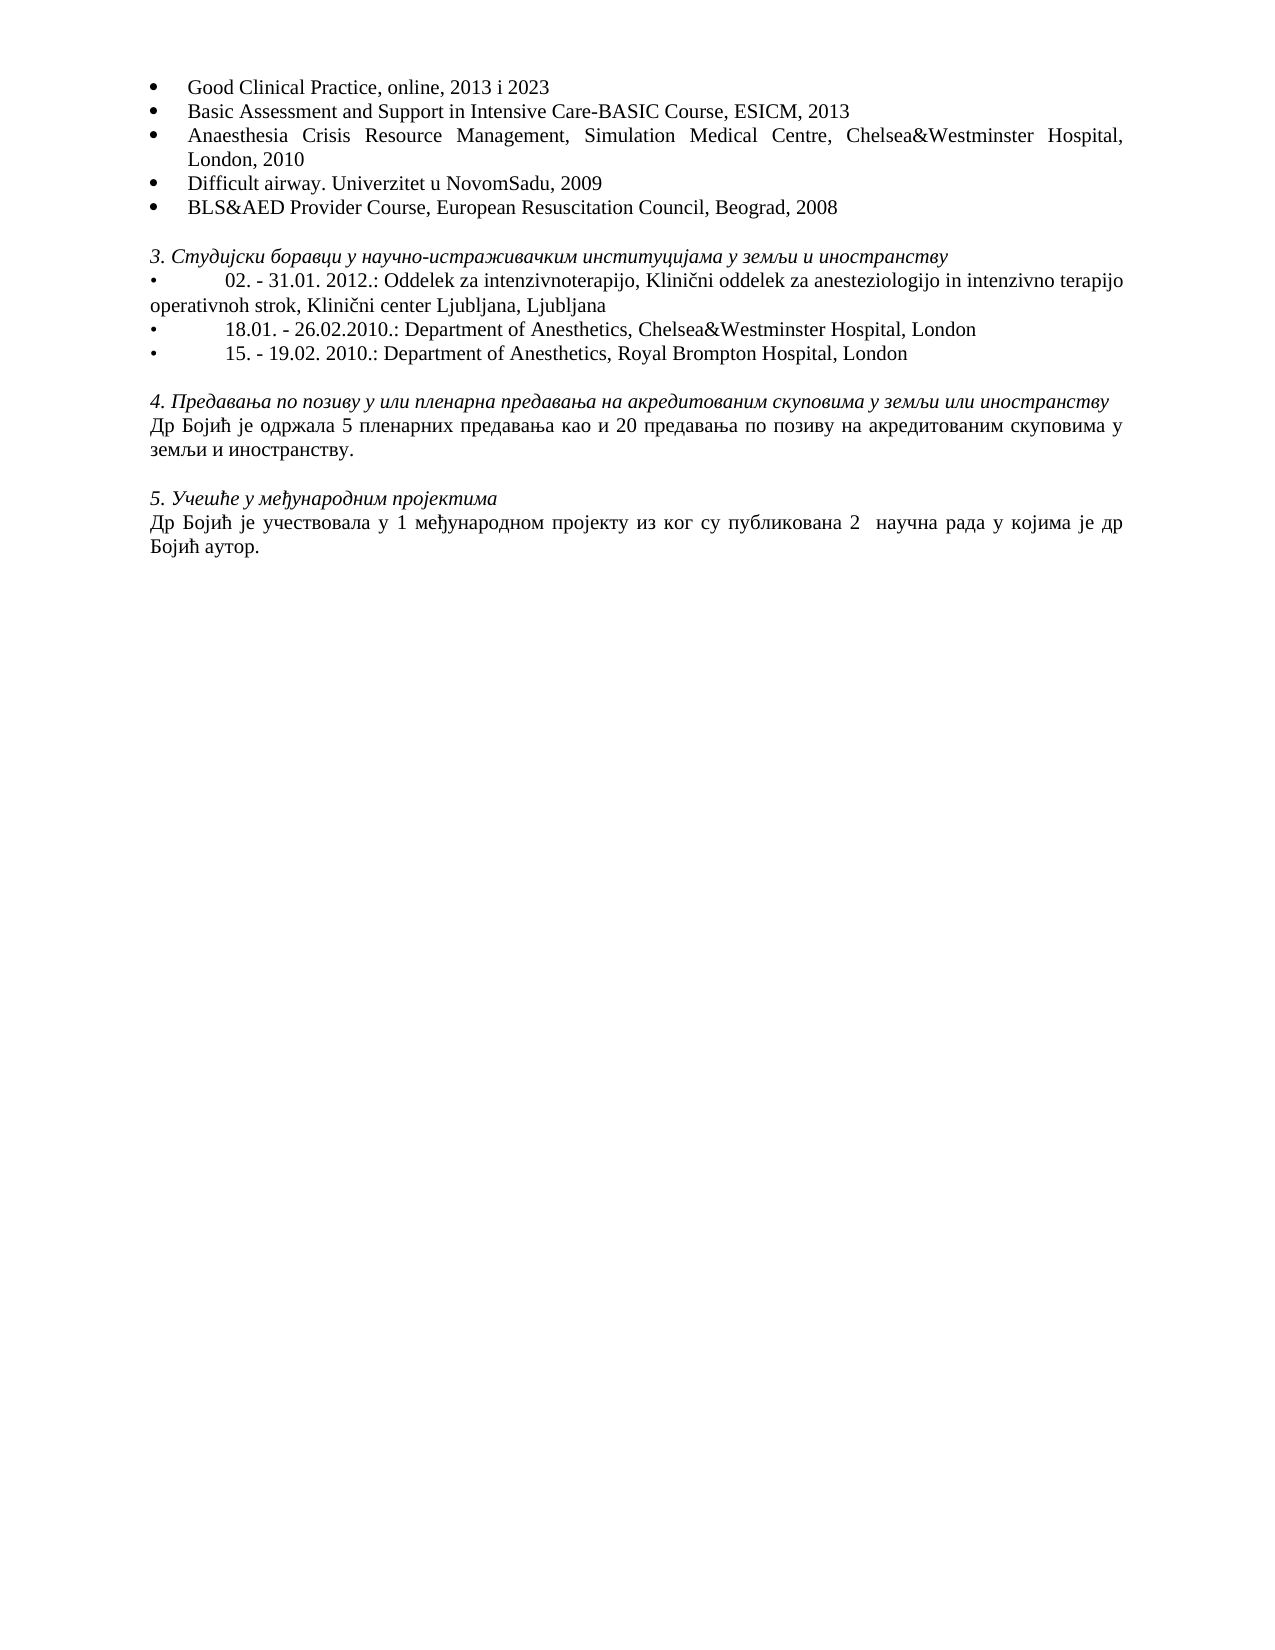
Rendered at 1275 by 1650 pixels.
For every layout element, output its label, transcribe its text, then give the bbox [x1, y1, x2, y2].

list Basic Assessment and Support in Intensive Care-BASIC Course, ESICM, 2013 [150, 99, 1125, 123]
text 3. Студијски боравци у научно-истраживачким институцијама у земљи и иностранству [150, 244, 1125, 268]
list Difficult airway. Univerzitet u NovomSadu, 2009 [150, 171, 1125, 195]
list Anaesthesia Crisis Resource Management, Simulation Medical Centre, Chelsea&Westminster Hospital, London, 2010 [150, 123, 1125, 171]
list Good Clinical Practice, online, 2013 i 2023 [150, 75, 1125, 99]
text • 15. - 19.02. 2010.: Department of Anesthetics, Royal Brompton Hospital, London [150, 341, 1125, 365]
text 5. Учешће у међународним пројектима [150, 486, 1125, 510]
text • 18.01. - 26.02.2010.: Department of Anesthetics, Chelsea&Westminster Hospital, London [150, 317, 1125, 341]
text Др Бојић је одржала 5 пленарних предавања као и 20 предавања по позиву на акредитованим скуповима у земљи и иностранству. [150, 413, 1125, 461]
text 4. Предавања по позиву у или пленарна предавања на акредитованим скуповима у земљи или иностранству [150, 389, 1125, 413]
list BLS&AED Provider Course, European Resuscitation Council, Beograd, 2008 [150, 195, 1125, 219]
text • 02. - 31.01. 2012.: Oddelek za intenzivnoterapijo, Klinični oddelek za anesteziologijo in intenzivno terapijo operativnoh strok, Klinični center Ljubljana, Ljubljana [150, 268, 1125, 317]
text Др Бојић је учествовала у 1 међународном пројекту из ког су публикована 2 научна рада у којима је др Бојић аутор. [150, 510, 1125, 558]
